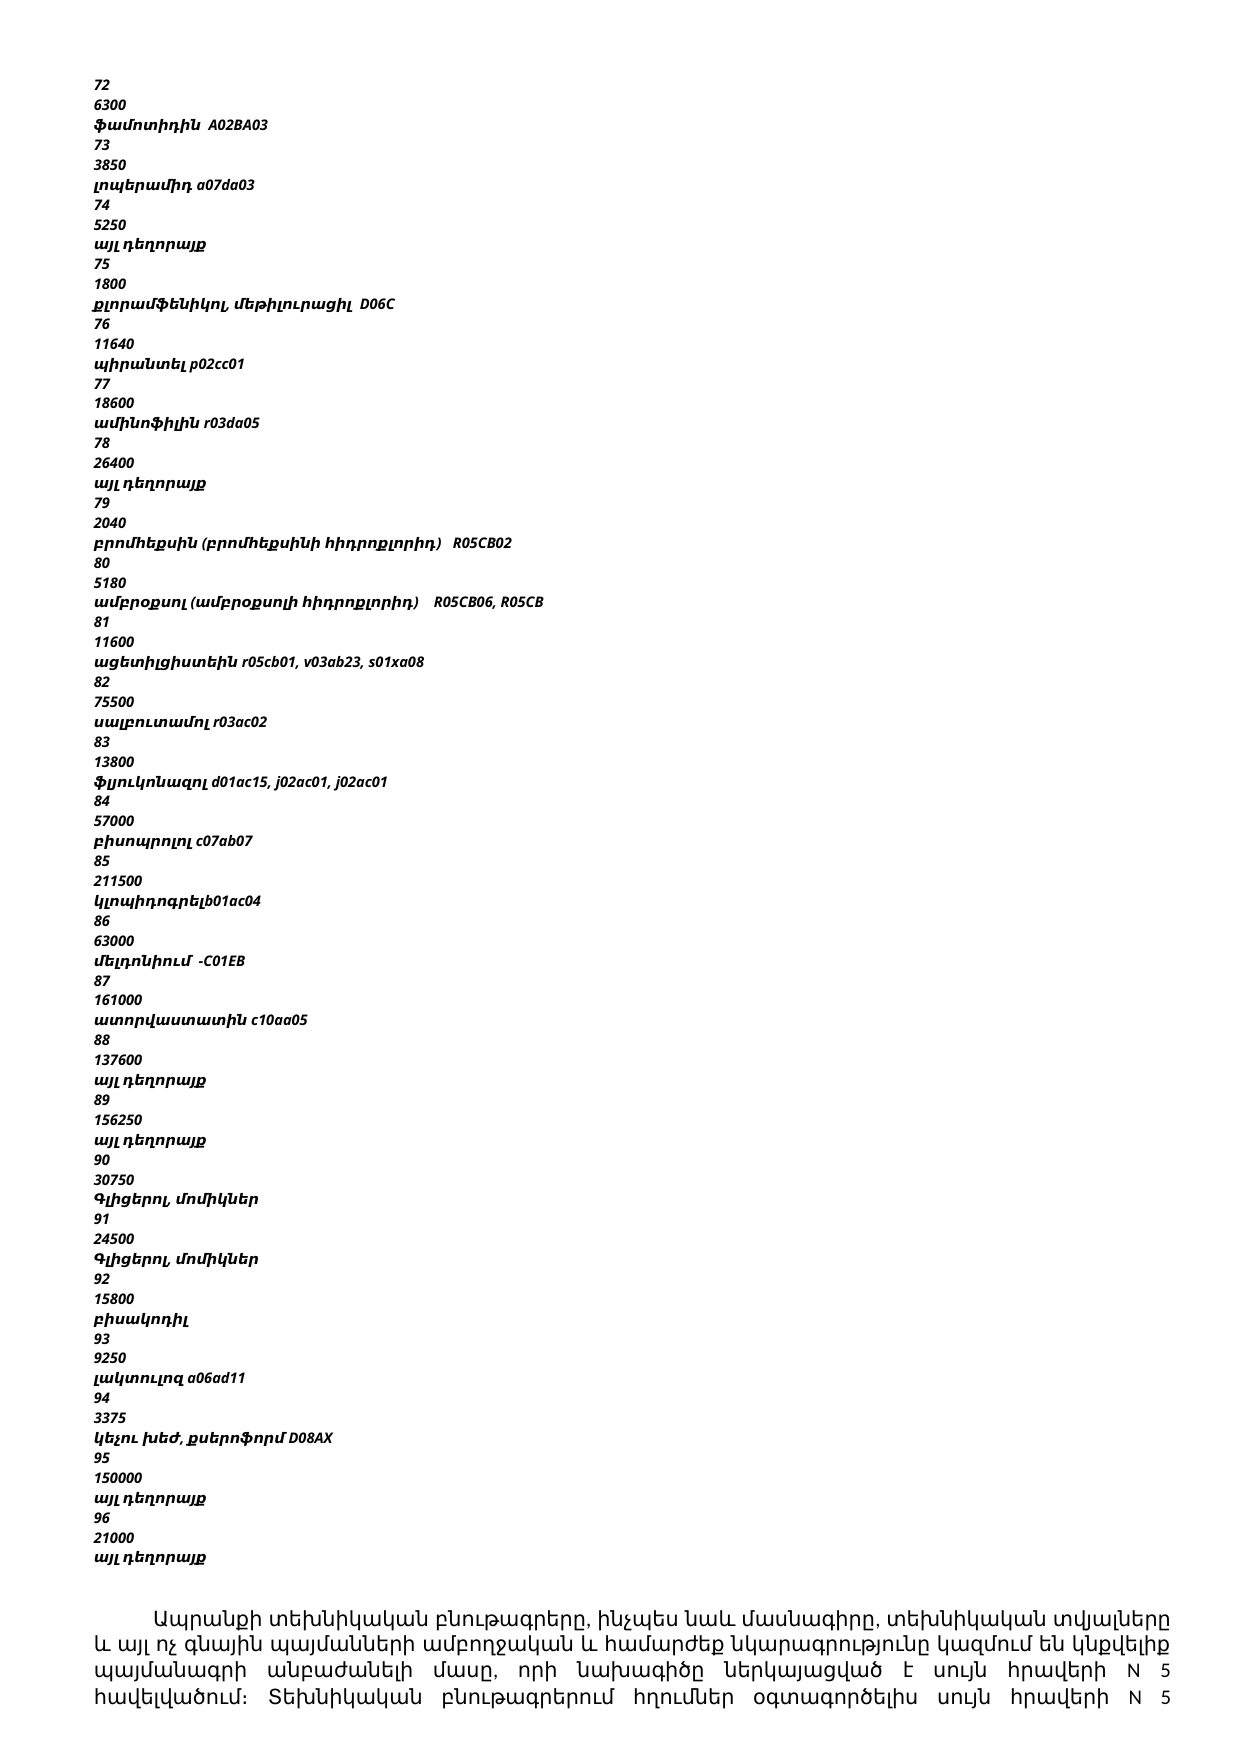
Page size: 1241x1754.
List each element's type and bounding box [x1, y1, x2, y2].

text [94, 1606, 1171, 1711]
